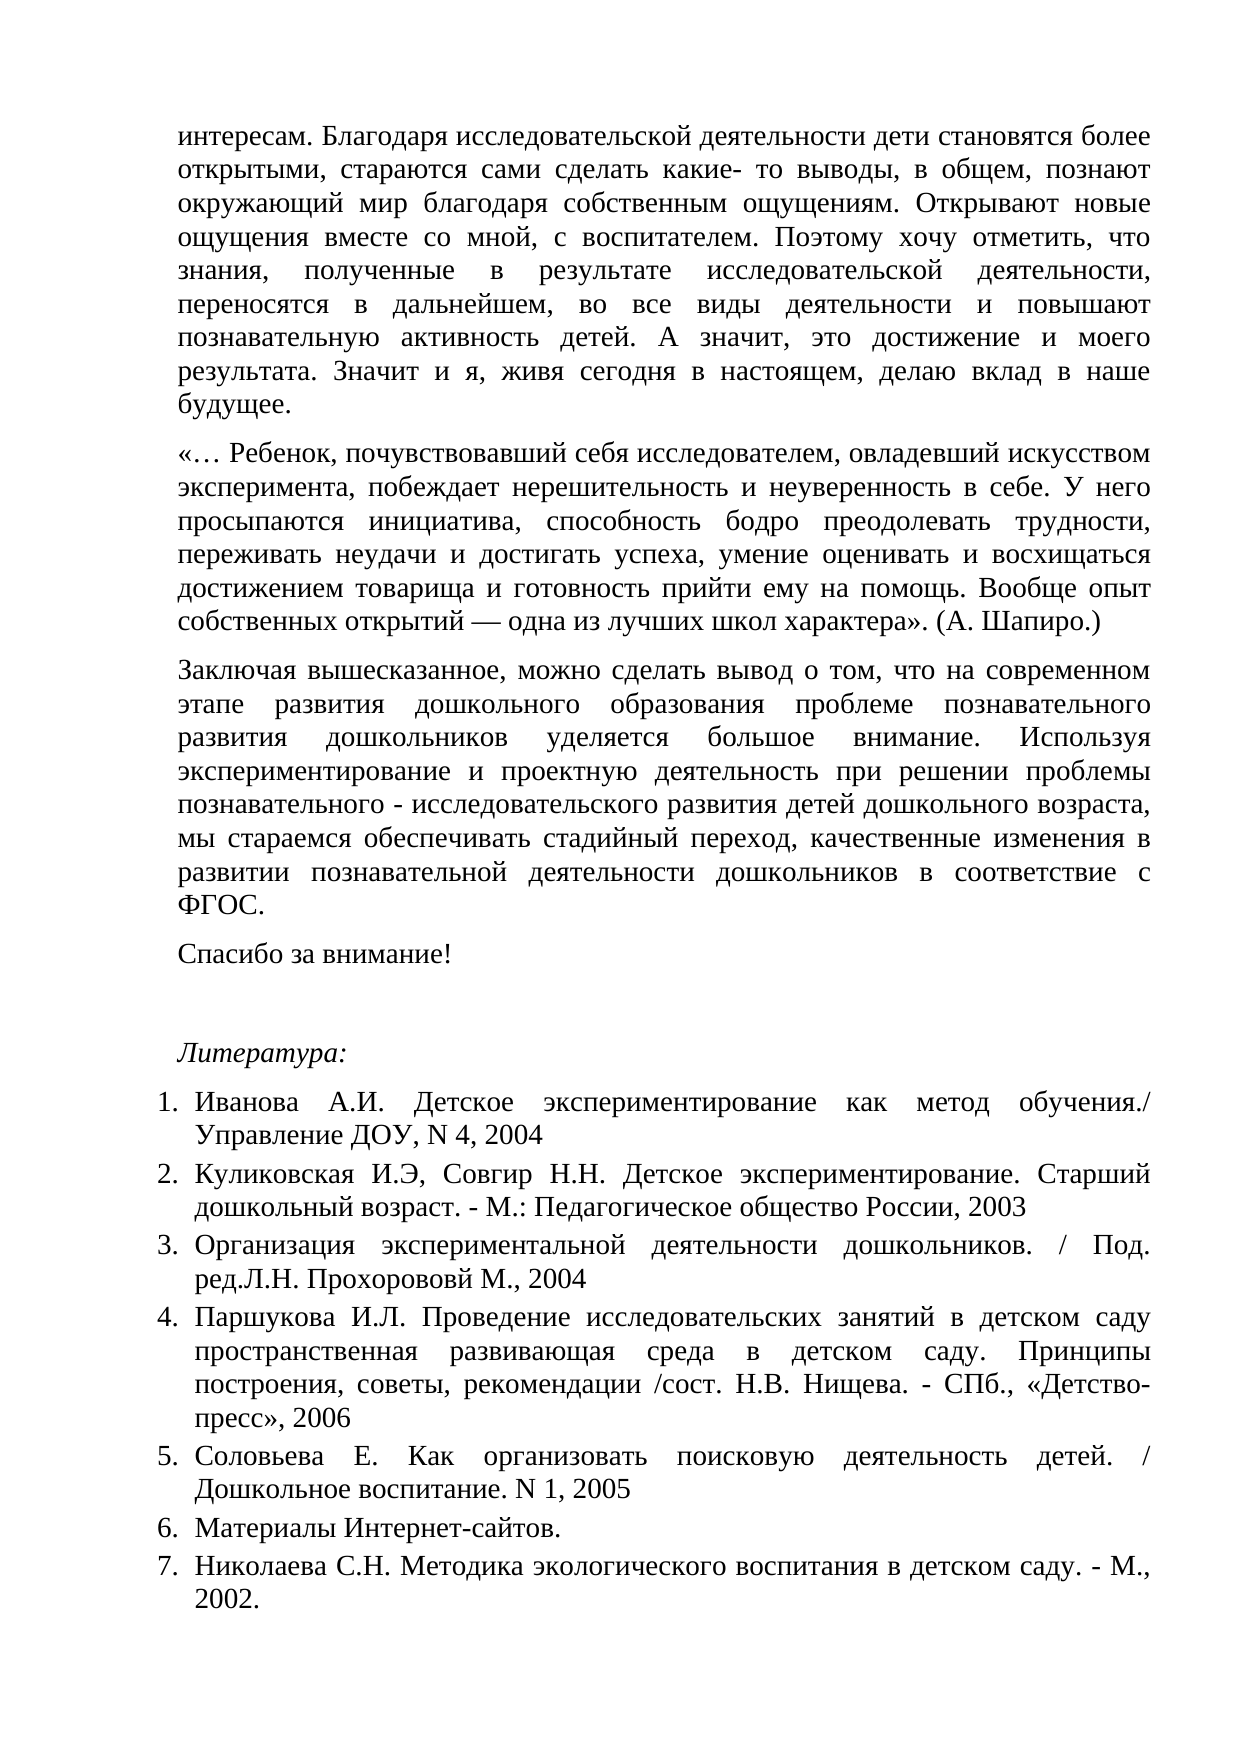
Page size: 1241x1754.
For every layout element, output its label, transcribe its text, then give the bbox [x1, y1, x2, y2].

text Заключая вышесказанное, можно сделать вывод о том, что на современном этапе развития дошкольного образования проблеме познавательного развития дошкольников уделяется большое внимание. Используя экспериментирование и проектную деятельность при решении проблемы познавательного - исследовательского развития детей дошкольного возраста, мы стараемся обеспечивать стадийный переход, качественные изменения в развитии познавательной деятельности дошкольников в соответствие с ФГОС. [177, 652, 1152, 921]
text Литература: [177, 1035, 1152, 1068]
list Куликовская И.Э, Совгир Н.Н. Детское экспериментирование. Старший дошкольный возраст. - М.: Педагогическое общество России, 2003 [157, 1156, 1152, 1223]
list Иванова А.И. Детское экспериментирование как метод обучения./ Управление ДОУ, N 4, 2004 [157, 1084, 1152, 1151]
list Николаева С.Н. Методика экологического воспитания в детском саду. - М., 2002. [157, 1548, 1152, 1615]
list Соловьева Е. Как организовать поисковую деятельность детей. / Дошкольное воспитание. N 1, 2005 [157, 1438, 1152, 1505]
list Паршукова И.Л. Проведение исследовательских занятий в детском саду пространственная развивающая среда в детском саду. Принципы построения, советы, рекомендации /сост. Н.В. Нищева. - СПб., «Детство-пресс», 2006 [157, 1299, 1152, 1433]
list Материалы Интернет-сайтов. [157, 1510, 1152, 1543]
list Организация экспериментальной деятельности дошкольников. / Под. ред.Л.Н. Прохорововй М., 2004 [157, 1227, 1152, 1294]
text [177, 118, 1152, 420]
text Спасибо за внимание! [177, 936, 1152, 970]
text «… Ребенок, почувствовавший себя исследователем, овладевший искусством эксперимента, побеждает нерешительность и неуверенность в себе. У него просыпаются инициатива, способность бодро преодолевать трудности, переживать неудачи и достигать успеха, умение оценивать и восхищаться достижением товарища и готовность прийти ему на помощь. Вообще опыт собственных открытий — одна из лучших школ характера». (А. Шапиро.) [177, 436, 1152, 637]
